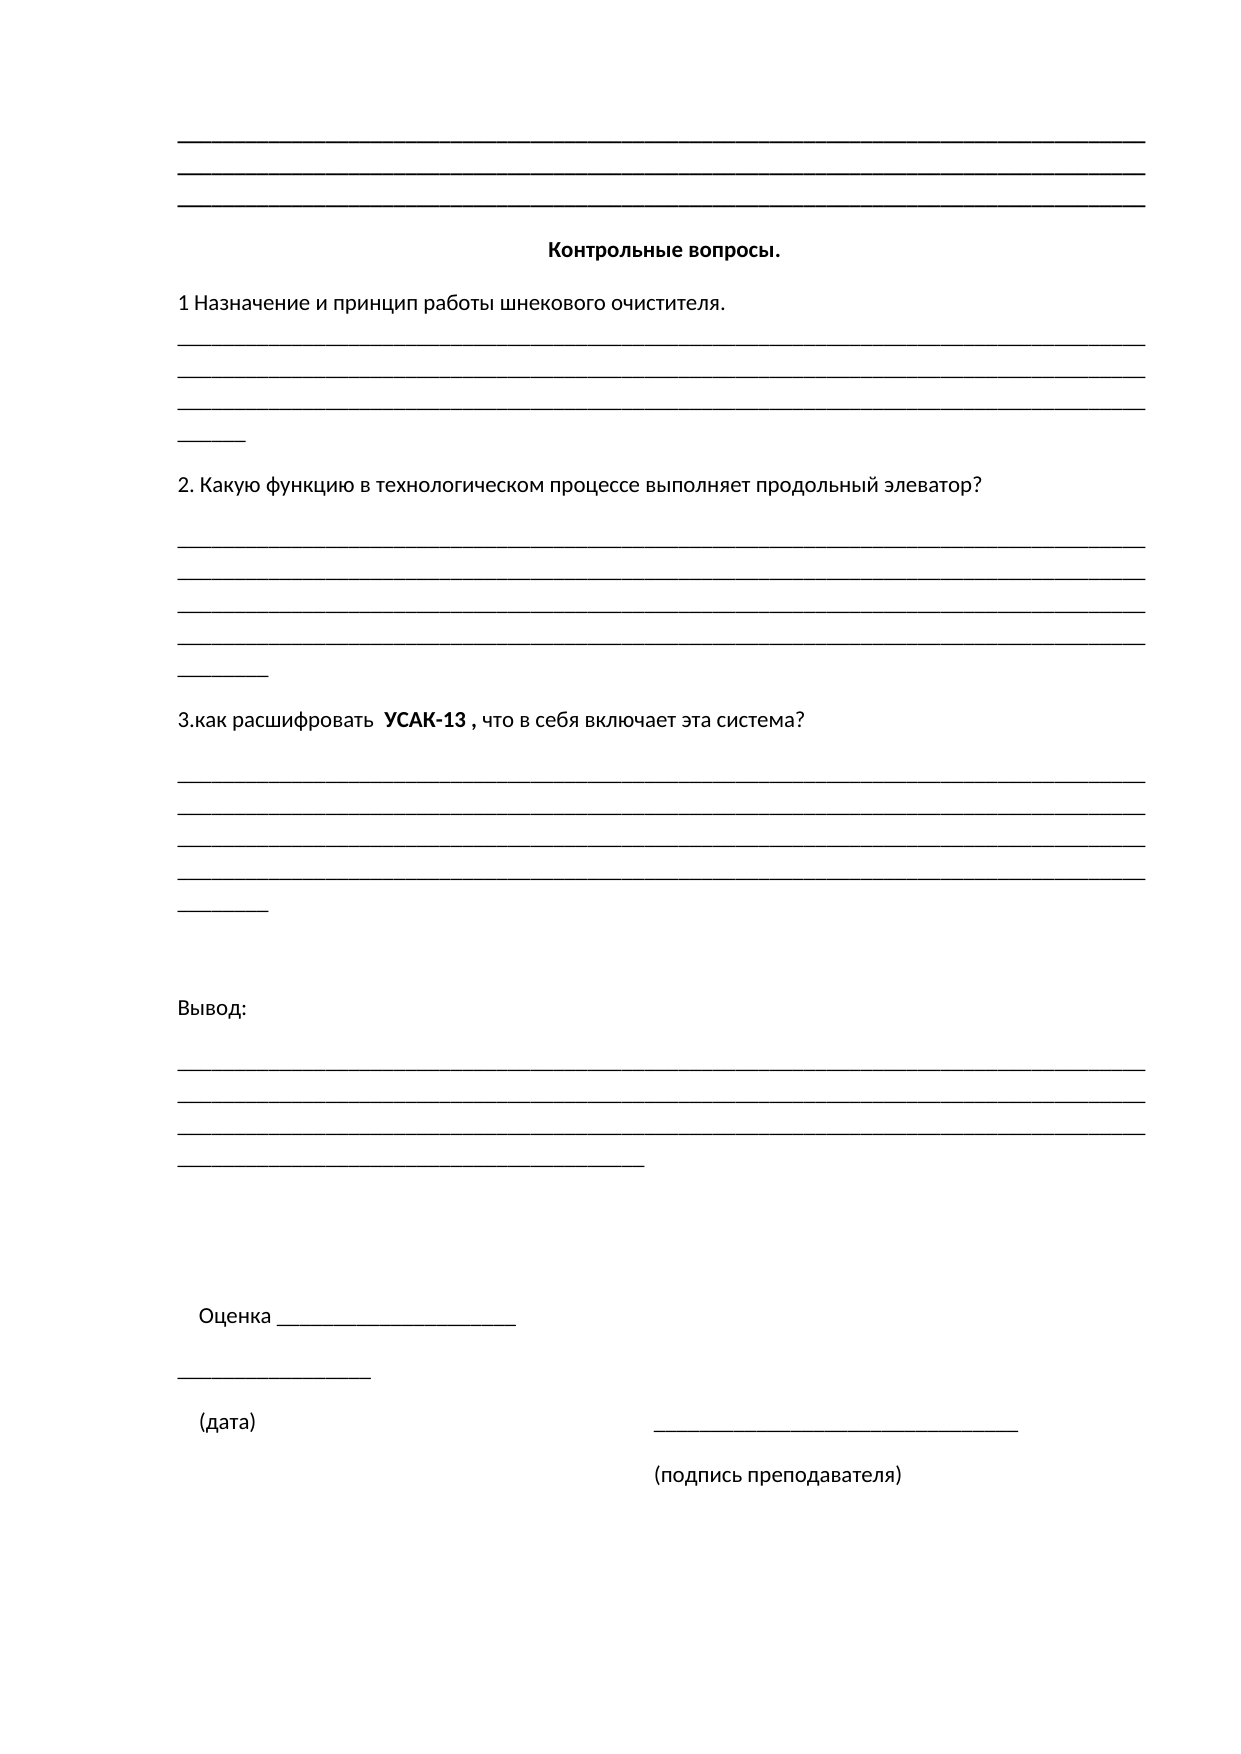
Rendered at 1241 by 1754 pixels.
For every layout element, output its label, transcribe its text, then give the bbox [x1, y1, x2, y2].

text Вывод: [177, 993, 1152, 1021]
text ________________________________________________________________________________________________________________________________________________________________________________________________________________________________________________________________________________________________________ [177, 1046, 1152, 1171]
table_header Оценка _____________________ [188, 1302, 744, 1354]
table_header (дата) [188, 1407, 642, 1513]
text 1 Назначение и принцип работы шнекового очистителя. _____________________________________________________________________________________________________________________________________________________________________________________________________________________________________________________________________ [177, 288, 1152, 445]
text 2. Какую функцию в технологическом процессе выполняет продольный элеватор? [177, 470, 1152, 498]
table_header ________________________________ (подпись преподавателя) [643, 1407, 1163, 1513]
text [177, 118, 1152, 211]
text ____________________________________________________________________________________________________________________________________________________________________________________________________________________________________________________________________________________________________________________________________________________________ [177, 758, 1152, 915]
text ____________________________________________________________________________________________________________________________________________________________________________________________________________________________________________________________________________________________________________________________________________________________ [177, 523, 1152, 680]
text 3.как расшифровать УСАК-13 , что в себя включает эта система? [177, 705, 1152, 733]
text Контрольные вопросы. [177, 236, 1152, 263]
text _________________ [177, 1354, 1152, 1382]
